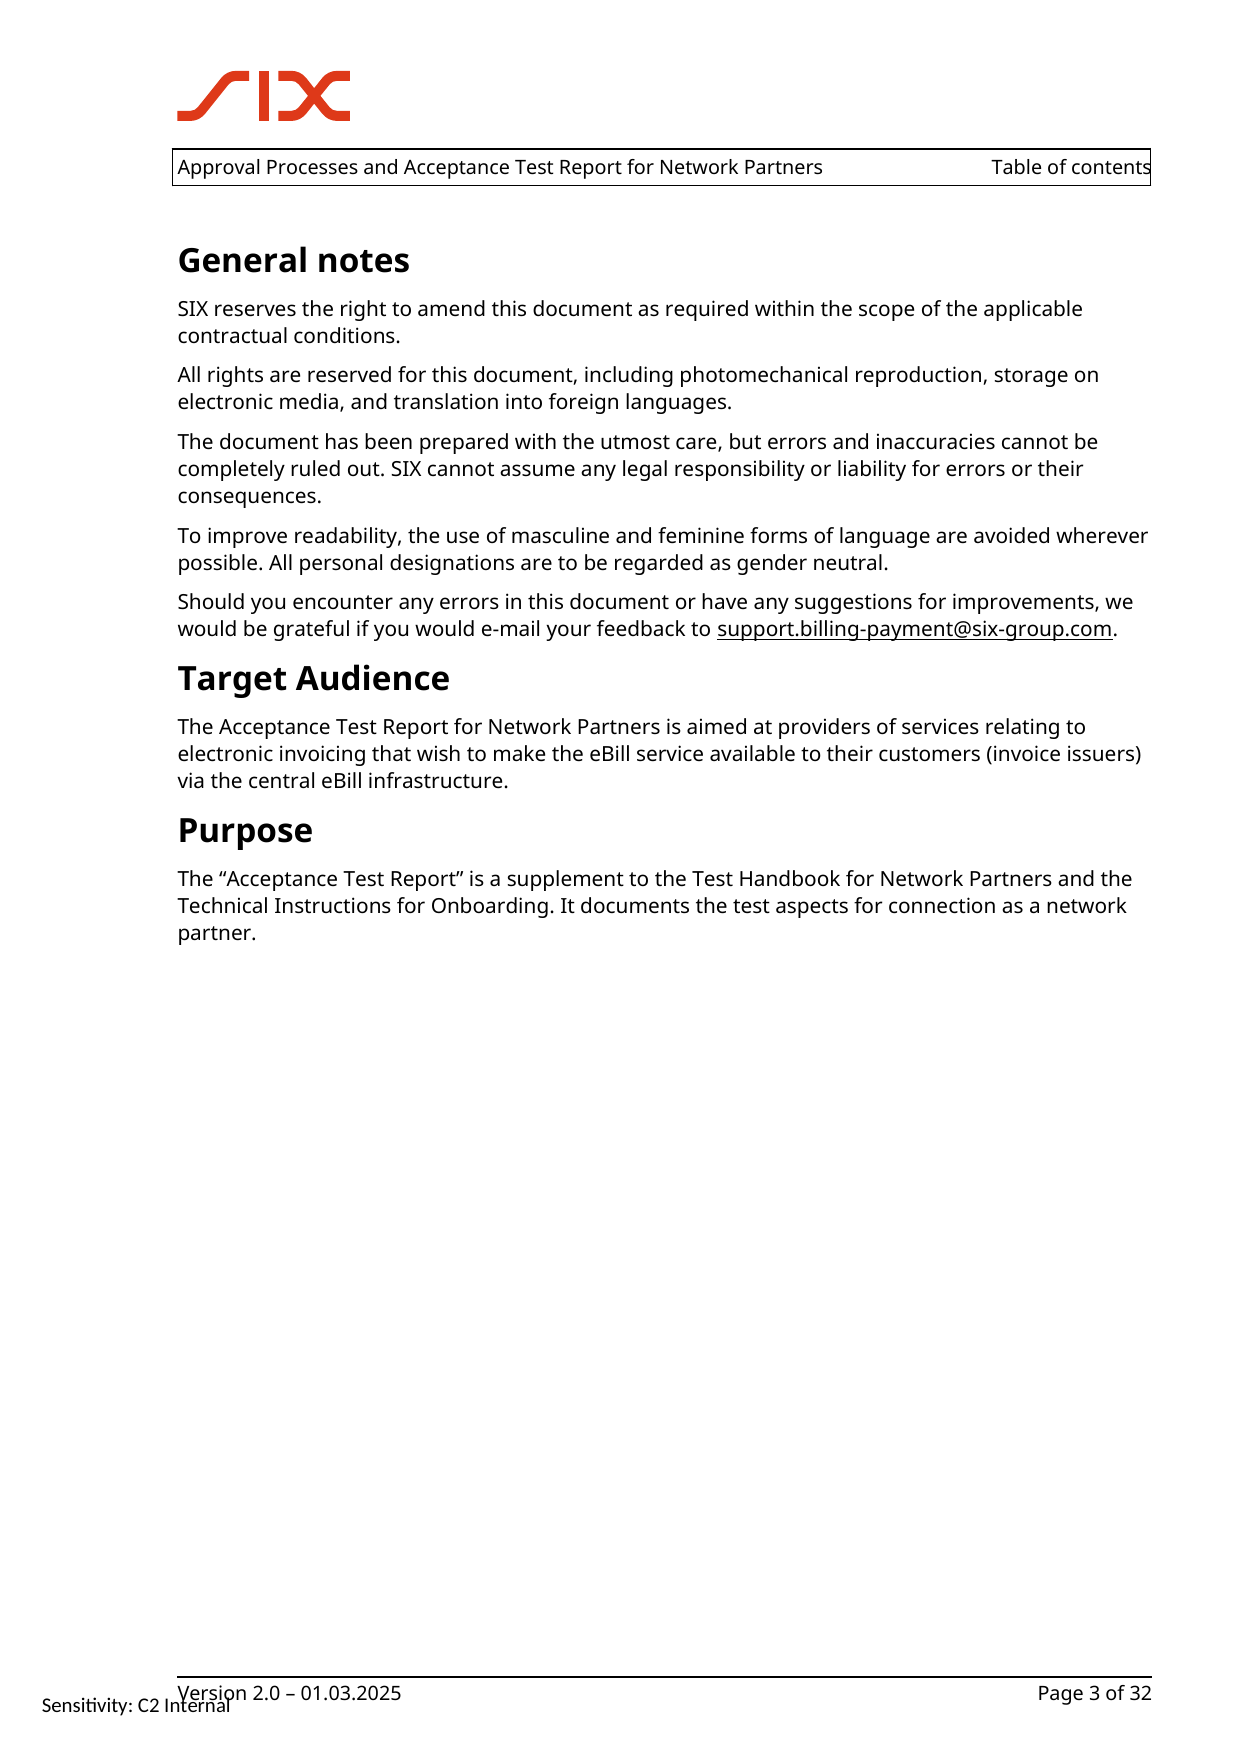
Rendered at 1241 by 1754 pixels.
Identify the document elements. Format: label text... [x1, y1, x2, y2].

text The “Acceptance Test Report” is a supplement to the Test Handbook for Network Partners and the Technical Instructions for Onboarding. It documents the test aspects for connection as a network partner. [177, 864, 1152, 946]
text To improve readability, the use of masculine and feminine forms of language are avoided wherever possible. All personal designations are to be regarded as gender neutral. [177, 521, 1152, 576]
text The Acceptance Test Report for Network Partners is aimed at providers of services relating to electronic invoicing that wish to make the eBill service available to their customers (invoice issuers) via the central eBill infrastructure. [177, 713, 1152, 794]
text Target Audience [177, 655, 1152, 700]
text SIX reserves the right to amend this document as required within the scope of the applicable contractual conditions. [177, 294, 1152, 348]
text All rights are reserved for this document, including photomechanical reproduction, storage on electronic media, and translation into foreign languages. [177, 361, 1152, 415]
text General notes [177, 236, 1152, 282]
text Purpose [177, 806, 1152, 852]
text Should you encounter any errors in this document or have any suggestions for improvements, we would be grateful if you would e-mail your feedback to support.billing-payment@six-group.com. [177, 588, 1152, 642]
text The document has been prepared with the utmost care, but errors and inaccuracies cannot be completely ruled out. SIX cannot assume any legal responsibility or liability for errors or their consequences. [177, 428, 1152, 509]
